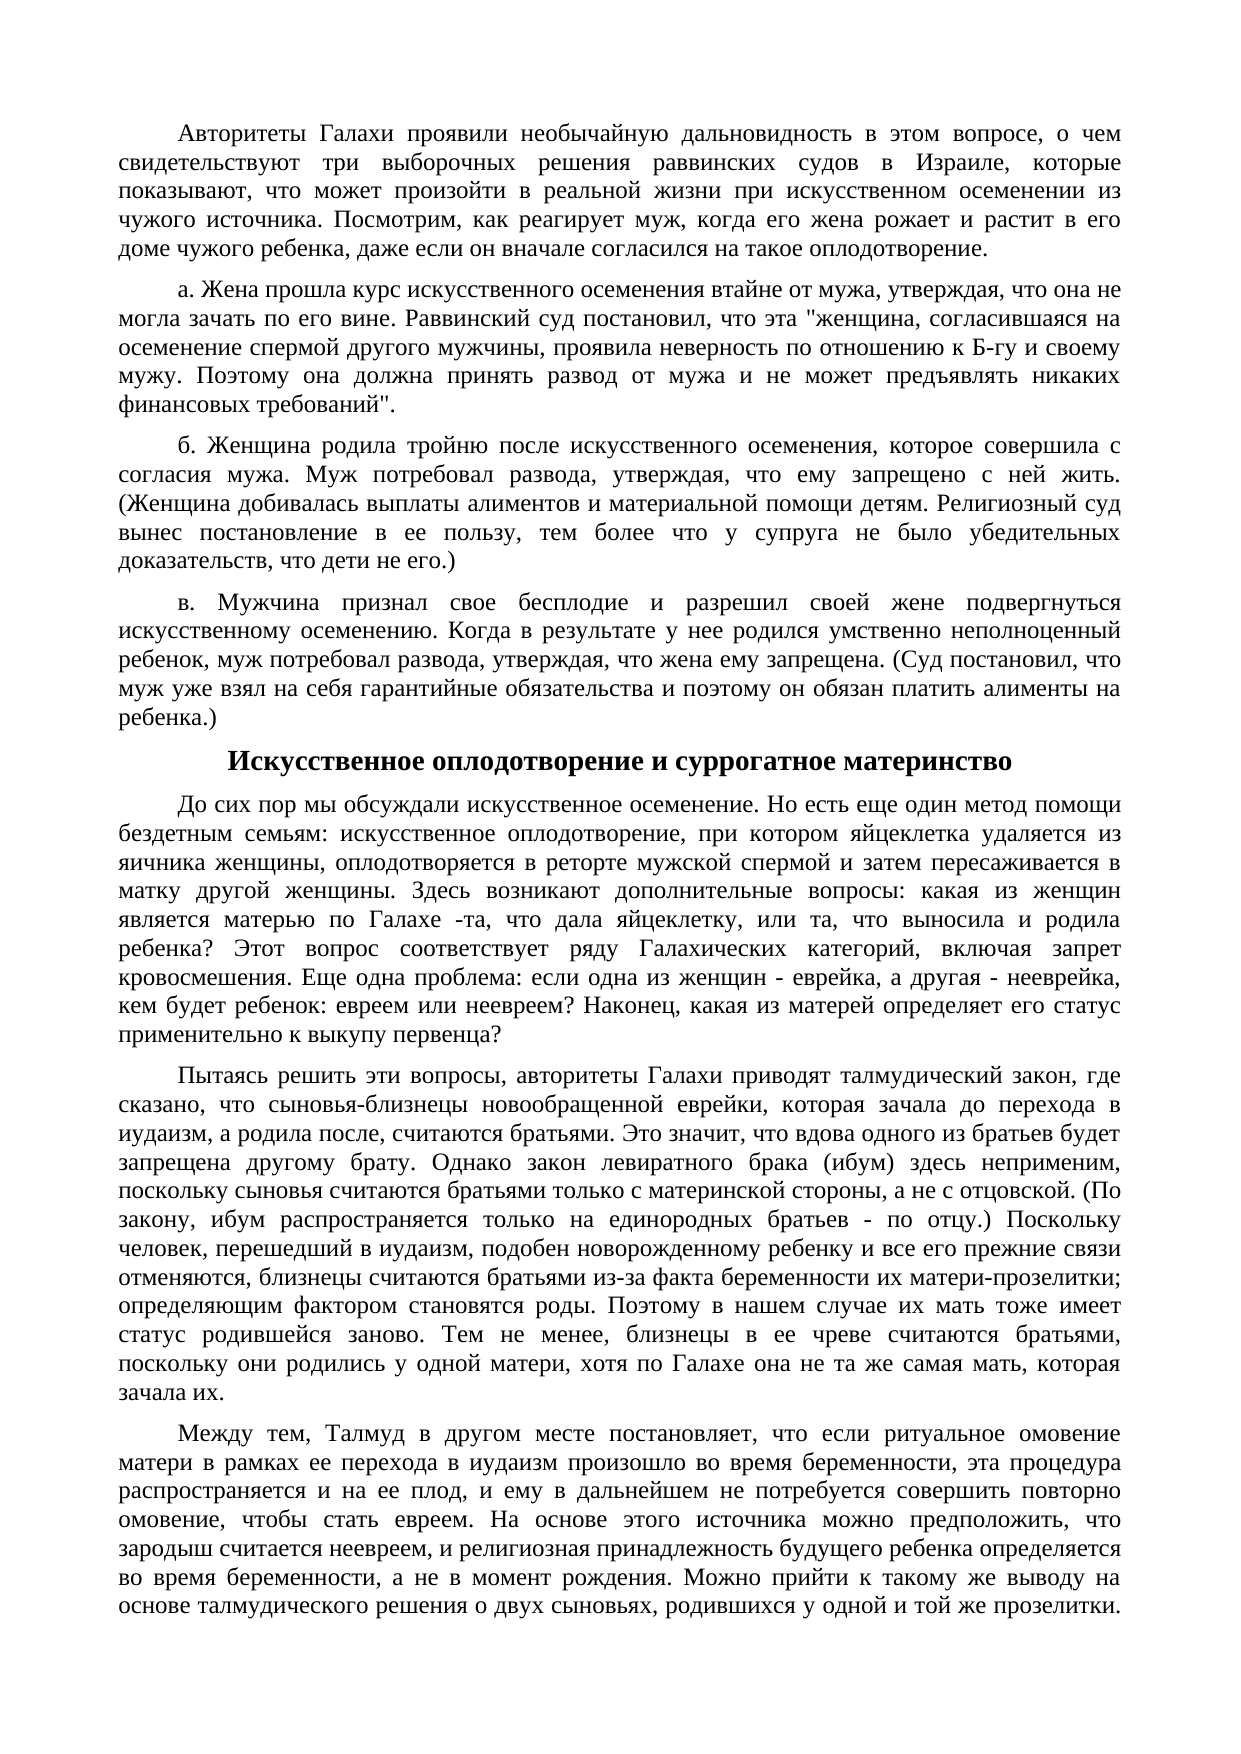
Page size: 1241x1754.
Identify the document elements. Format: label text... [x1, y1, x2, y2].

text в. Мужчина признал свое бесплодие и разрешил своей жене подвергнуться искусственному осеменению. Когда в результате у нее родился умственно неполноценный ребенок, муж потребовал развода, утверждая, что жена ему запрещена. (Суд постановил, что муж уже взял на себя гарантийные обязательства и поэтому он обязан платить алименты на ребенка.) [118, 587, 1122, 731]
text Искусственное оплодотворение и суррогатное материнство [118, 743, 1122, 777]
text а. Жена прошла курс искусственного осеменения втайне от мужа, утверждая, что она не могла зачать по его вине. Раввинский суд постановил, что эта "женщина, согласившаяся на осеменение спермой другого мужчины, проявила неверность по отношению к Б-гу и своему мужу. Поэтому она должна принять развод от мужа и не может предъявлять никаких финансовых требований". [118, 274, 1122, 418]
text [118, 1418, 1122, 1619]
text Пытаясь решить эти вопросы, авторитеты Галахи приводят талмудический закон, где сказано, что сыновья-близнецы новообращенной еврейки, которая зачала до перехода в иудаизм, а родила после, считаются братьями. Это значит, что вдова одного из братьев будет запрещена другому брату. Однако закон левиратного брака (ибум) здесь неприменим, поскольку сыновья считаются братьями только с материнской стороны, а не с отцовской. (По закону, ибум распространяется только на единородных братьев - по отцу.) Поскольку человек, перешедший в иудаизм, подобен новорожденному ребенку и все его прежние связи отменяются, близнецы считаются братьями из-за факта беременности их матери-прозелитки; определяющим фактором становятся роды. Поэтому в нашем случае их мать тоже имеет статус родившейся заново. Тем не менее, близнецы в ее чреве считаются братьями, поскольку они родились у одной матери, хотя по Галахе она не та же самая мать, которая зачала их. [118, 1060, 1122, 1405]
text Авторитеты Галахи проявили необычайную дальновидность в этом вопросе, о чем свидетельствуют три выборочных решения раввинских судов в Израиле, которые показывают, что может произойти в реальной жизни при искусственном осеменении из чужого источника. Посмотрим, как реагирует муж, когда его жена рожает и растит в его доме чужого ребенка, даже если он вначале согласился на такое оплодотворение. [118, 118, 1122, 262]
text б. Женщина родила тройню после искусственного осеменения, которое совершила с согласия мужа. Муж потребовал развода, утверждая, что ему запрещено с ней жить. (Женщина добивалась выплаты алиментов и материальной помощи детям. Религиозный суд вынес постановление в ее пользу, тем более что у супруга не было убедительных доказательств, что дети не его.) [118, 431, 1122, 574]
text До сих пор мы обсуждали искусственное осеменение. Но есть еще один метод помощи бездетным семьям: искусственное оплодотворение, при котором яйцеклетка удаляется из яичника женщины, оплодотворяется в реторте мужской спермой и затем пересаживается в матку другой женщины. Здесь возникают дополнительные вопросы: какая из женщин является матерью по Галахе -та, что дала яйцеклетку, или та, что выносила и родила ребенка? Этот вопрос соответствует ряду Галахических категорий, включая запрет кровосмешения. Еще одна проблема: если одна из женщин - еврейка, а другая - нееврейка, кем будет ребенок: евреем или неевреем? Наконец, какая из матерей определяет его статус применительно к выкупу первенца? [118, 789, 1122, 1048]
